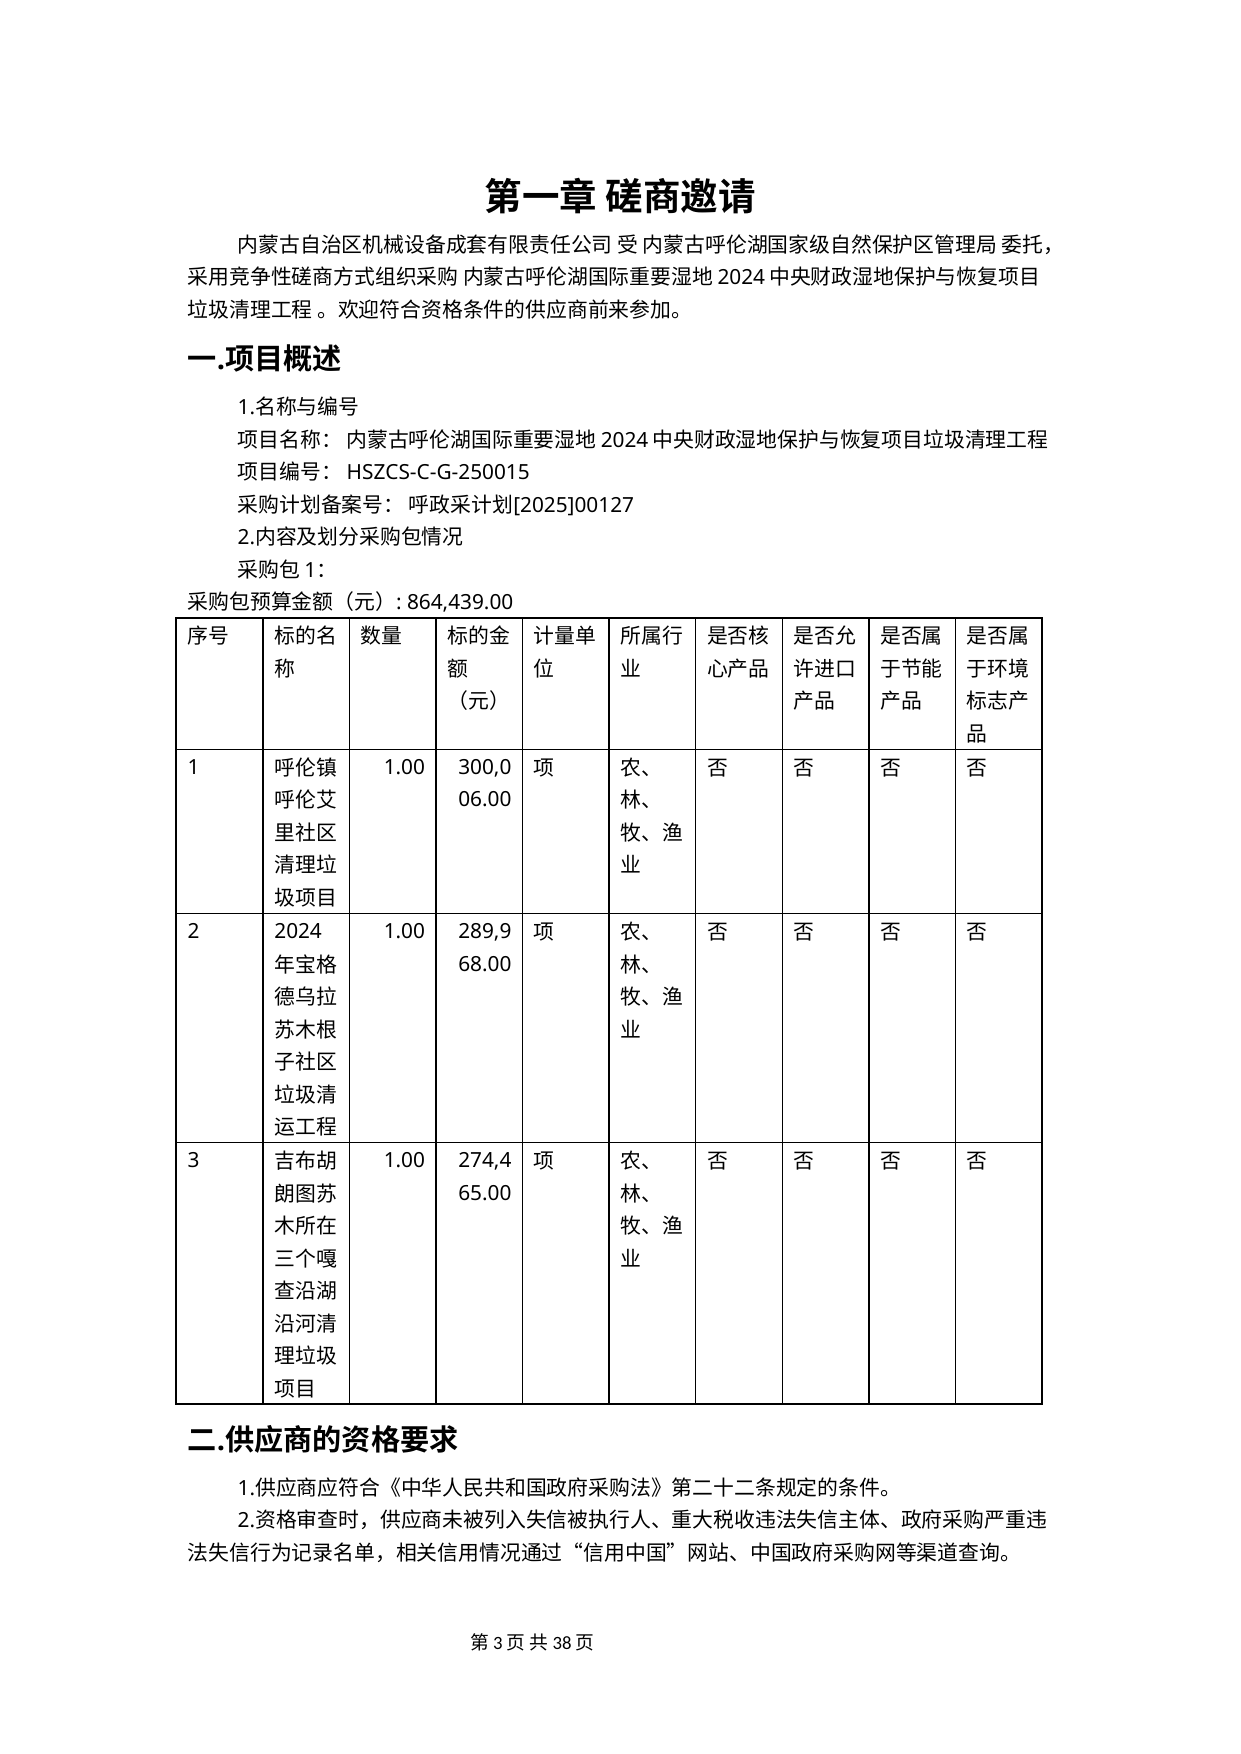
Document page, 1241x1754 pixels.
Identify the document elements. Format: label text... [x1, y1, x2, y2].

text 采购包1： [187, 552, 1053, 584]
table_cell 吉布胡朗图苏木所在三个嘎查沿湖沿河清理垃圾项目 [264, 1143, 349, 1403]
table_cell 否 [783, 750, 868, 913]
text 项目编号： HSZCS-C-G-250015 [187, 454, 1053, 487]
table_cell 否 [870, 750, 955, 913]
table_cell 项 [523, 914, 608, 1142]
table_cell 289,968.00 [437, 914, 522, 1142]
text 采购计划备案号： 呼政采计划[2025]00127 [187, 487, 1053, 519]
table_cell 否 [696, 1143, 782, 1403]
table_cell 否 [870, 914, 955, 1142]
table_cell 1.00 [350, 1143, 435, 1403]
table_cell 2 [177, 914, 262, 1142]
table_cell 1 [177, 750, 262, 913]
text 项目名称： 内蒙古呼伦湖国际重要湿地2024中央财政湿地保护与恢复项目垃圾清理工程 [187, 422, 1053, 454]
table_cell 274,465.00 [437, 1143, 522, 1403]
table_cell 农、林、牧、渔业 [610, 750, 695, 913]
table_cell 农、林、牧、渔业 [610, 914, 695, 1142]
table_cell 项 [523, 1143, 608, 1403]
text 1.供应商应符合《中华人民共和国政府采购法》第二十二条规定的条件。 [187, 1470, 1053, 1502]
table_cell 否 [956, 1143, 1041, 1403]
table_cell 否 [956, 914, 1041, 1142]
table_header 标的名称 [264, 619, 349, 748]
table_cell 300,006.00 [437, 750, 522, 913]
table_header 数量 [350, 619, 435, 748]
table_cell 否 [870, 1143, 955, 1403]
table_header 计量单位 [523, 619, 608, 748]
text 一.项目概述 [187, 324, 1053, 389]
table_header 标的金额 （元） [437, 619, 522, 748]
table_cell 农、林、牧、渔业 [610, 1143, 695, 1403]
text 2.内容及划分采购包情况 [187, 519, 1053, 552]
text 采购包预算金额（元）: 864,439.00 [187, 584, 1053, 617]
table_header 所属行业 [610, 619, 695, 748]
text 2.资格审查时，供应商未被列入失信被执行人、重大税收违法失信主体、政府采购严重违法失信行为记录名单，相关信用情况通过“信用中国”网站、中国政府采购网等渠道查询。 [187, 1502, 1053, 1567]
table_cell 否 [783, 914, 868, 1142]
text 二.供应商的资格要求 [187, 1405, 1053, 1470]
table_header 序号 [177, 619, 262, 748]
table_cell 否 [696, 750, 782, 913]
table_cell 1.00 [350, 914, 435, 1142]
text 第一章 磋商邀请 [187, 162, 1053, 227]
table_cell 否 [783, 1143, 868, 1403]
table_header 是否允许进口产品 [783, 619, 868, 748]
text 内蒙古自治区机械设备成套有限责任公司 受 内蒙古呼伦湖国家级自然保护区管理局 委托，采用竞争性磋商方式组织采购 内蒙古呼伦湖国际重要湿地2024中央财政湿地保护与恢复项目垃圾清理工程 。欢迎符合资格条件的供应商前来参加。 [187, 227, 1053, 324]
table_header 是否核心产品 [696, 619, 782, 748]
table_header 是否属于节能产品 [870, 619, 955, 748]
table_cell 呼伦镇呼伦艾里社区清理垃圾项目 [264, 750, 349, 913]
table_cell 3 [177, 1143, 262, 1403]
table_cell 否 [956, 750, 1041, 913]
table_cell 2024年宝格德乌拉苏木根子社区垃圾清运工程 [264, 914, 349, 1142]
table_cell 1.00 [350, 750, 435, 913]
table_cell 否 [696, 914, 782, 1142]
text 1.名称与编号 [187, 389, 1053, 422]
table_cell 项 [523, 750, 608, 913]
table_header 是否属于环境标志产品 [956, 619, 1041, 748]
